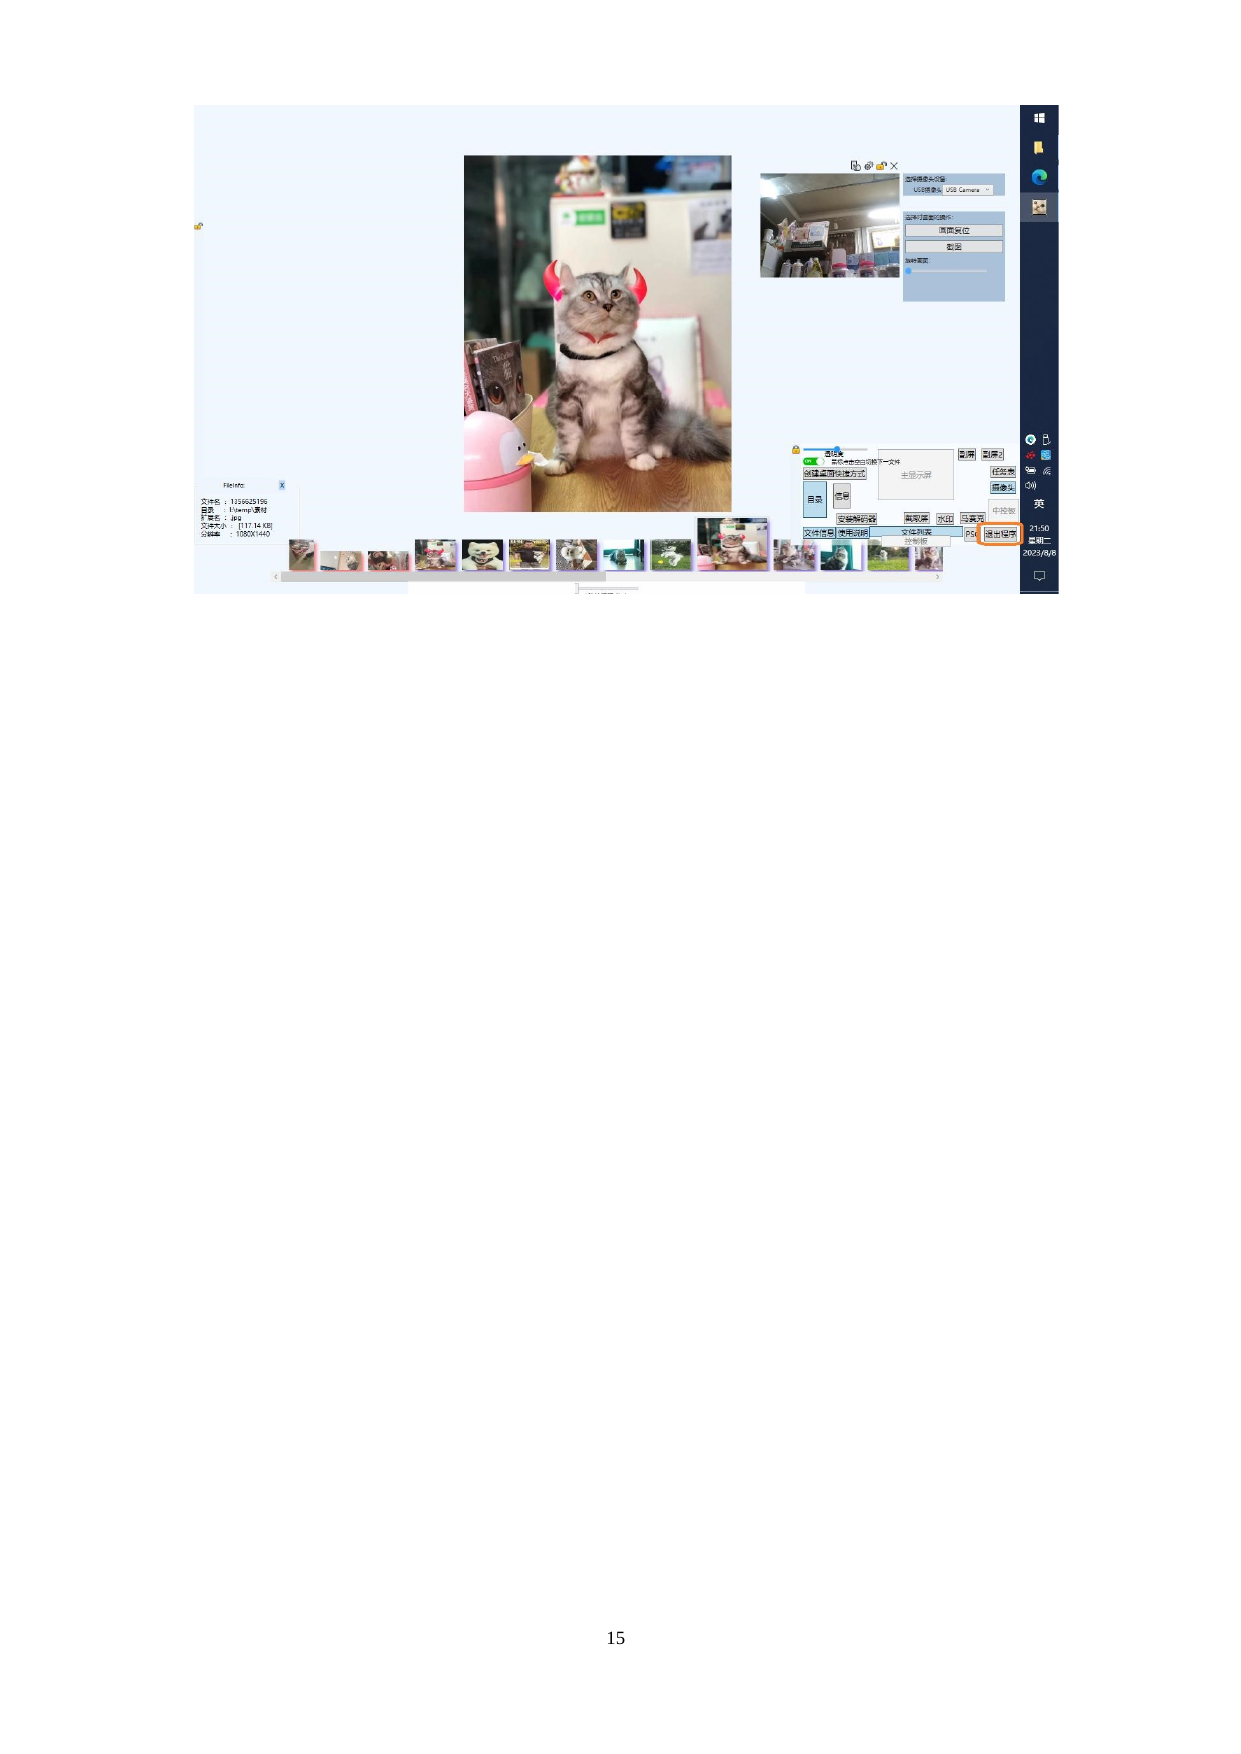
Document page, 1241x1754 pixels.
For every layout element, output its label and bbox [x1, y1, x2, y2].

picture [193, 105, 1059, 594]
